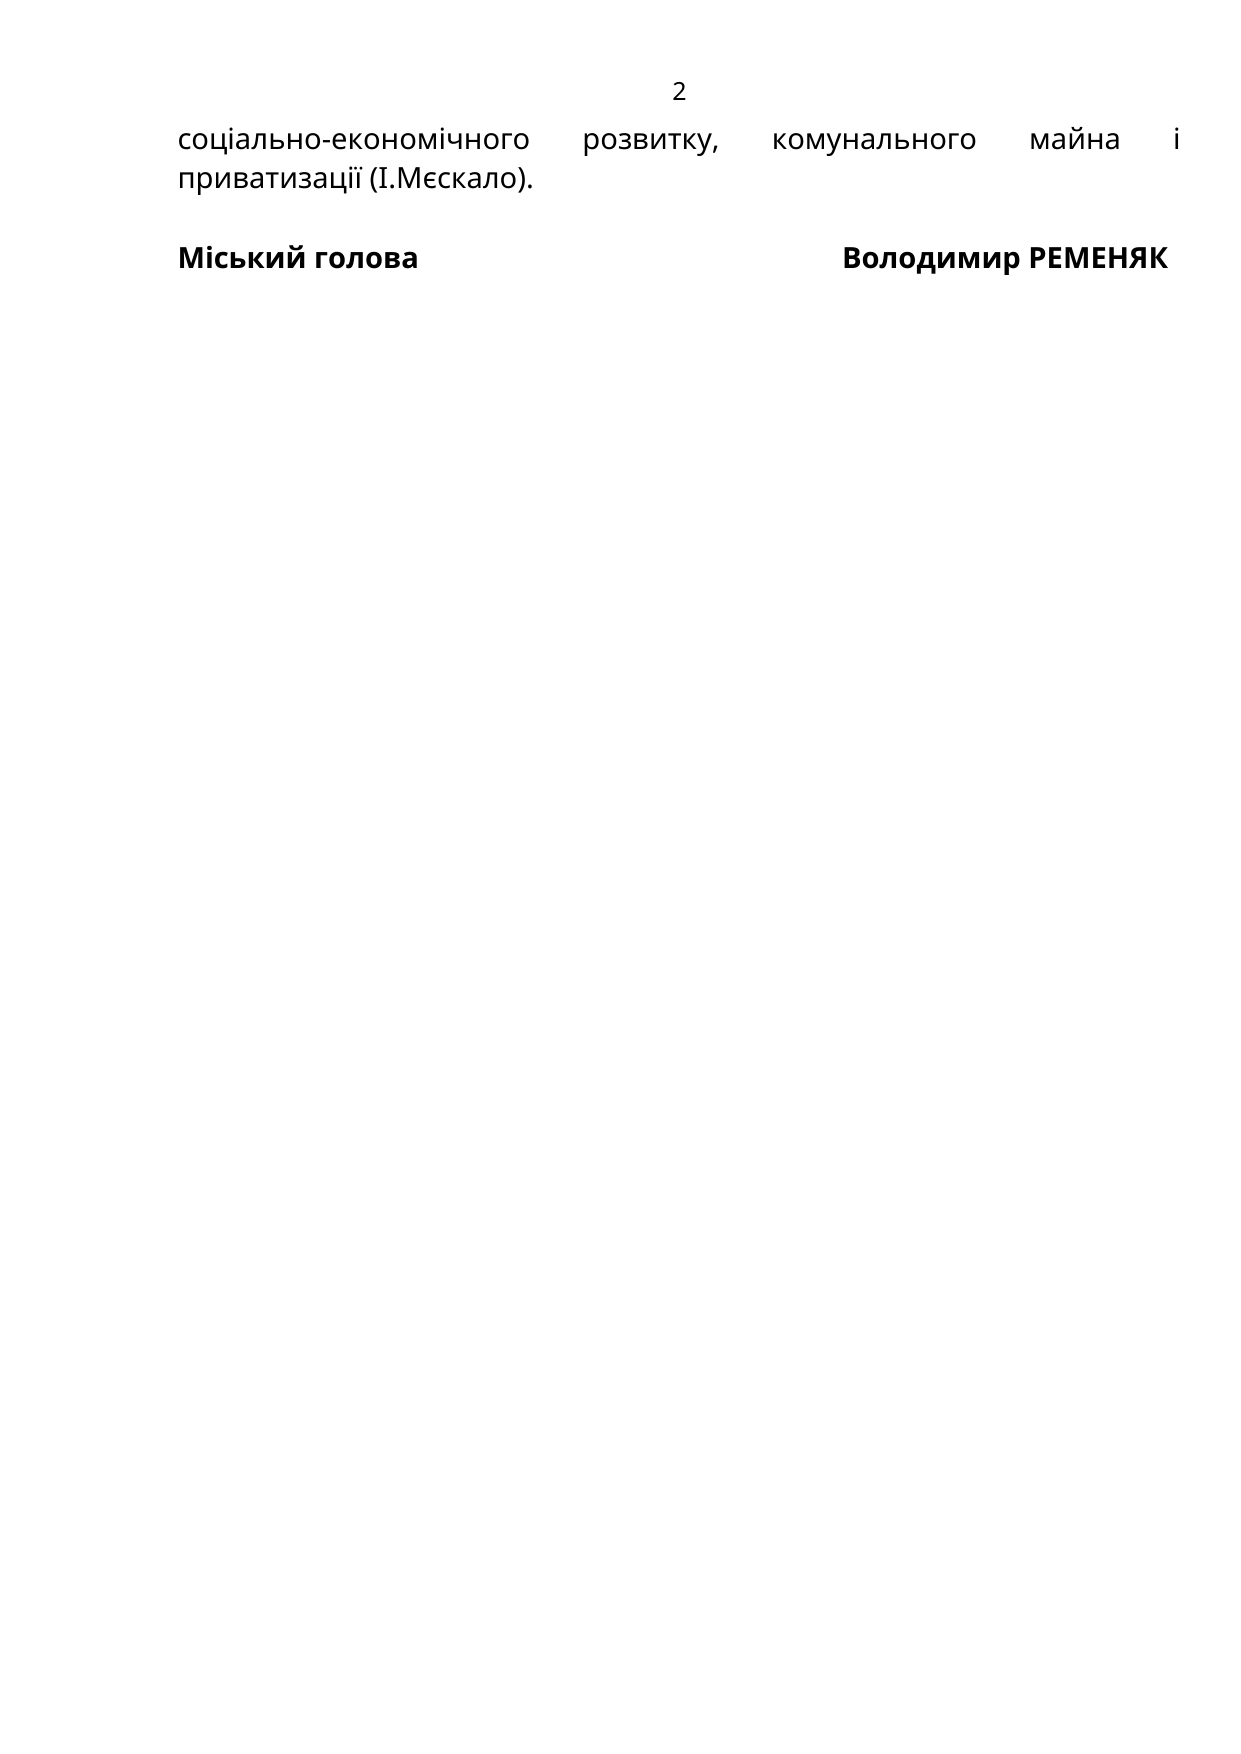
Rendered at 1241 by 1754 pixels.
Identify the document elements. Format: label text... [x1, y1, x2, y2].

text Міський голова Володимир РЕМЕНЯК [177, 237, 1181, 277]
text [177, 118, 1181, 197]
